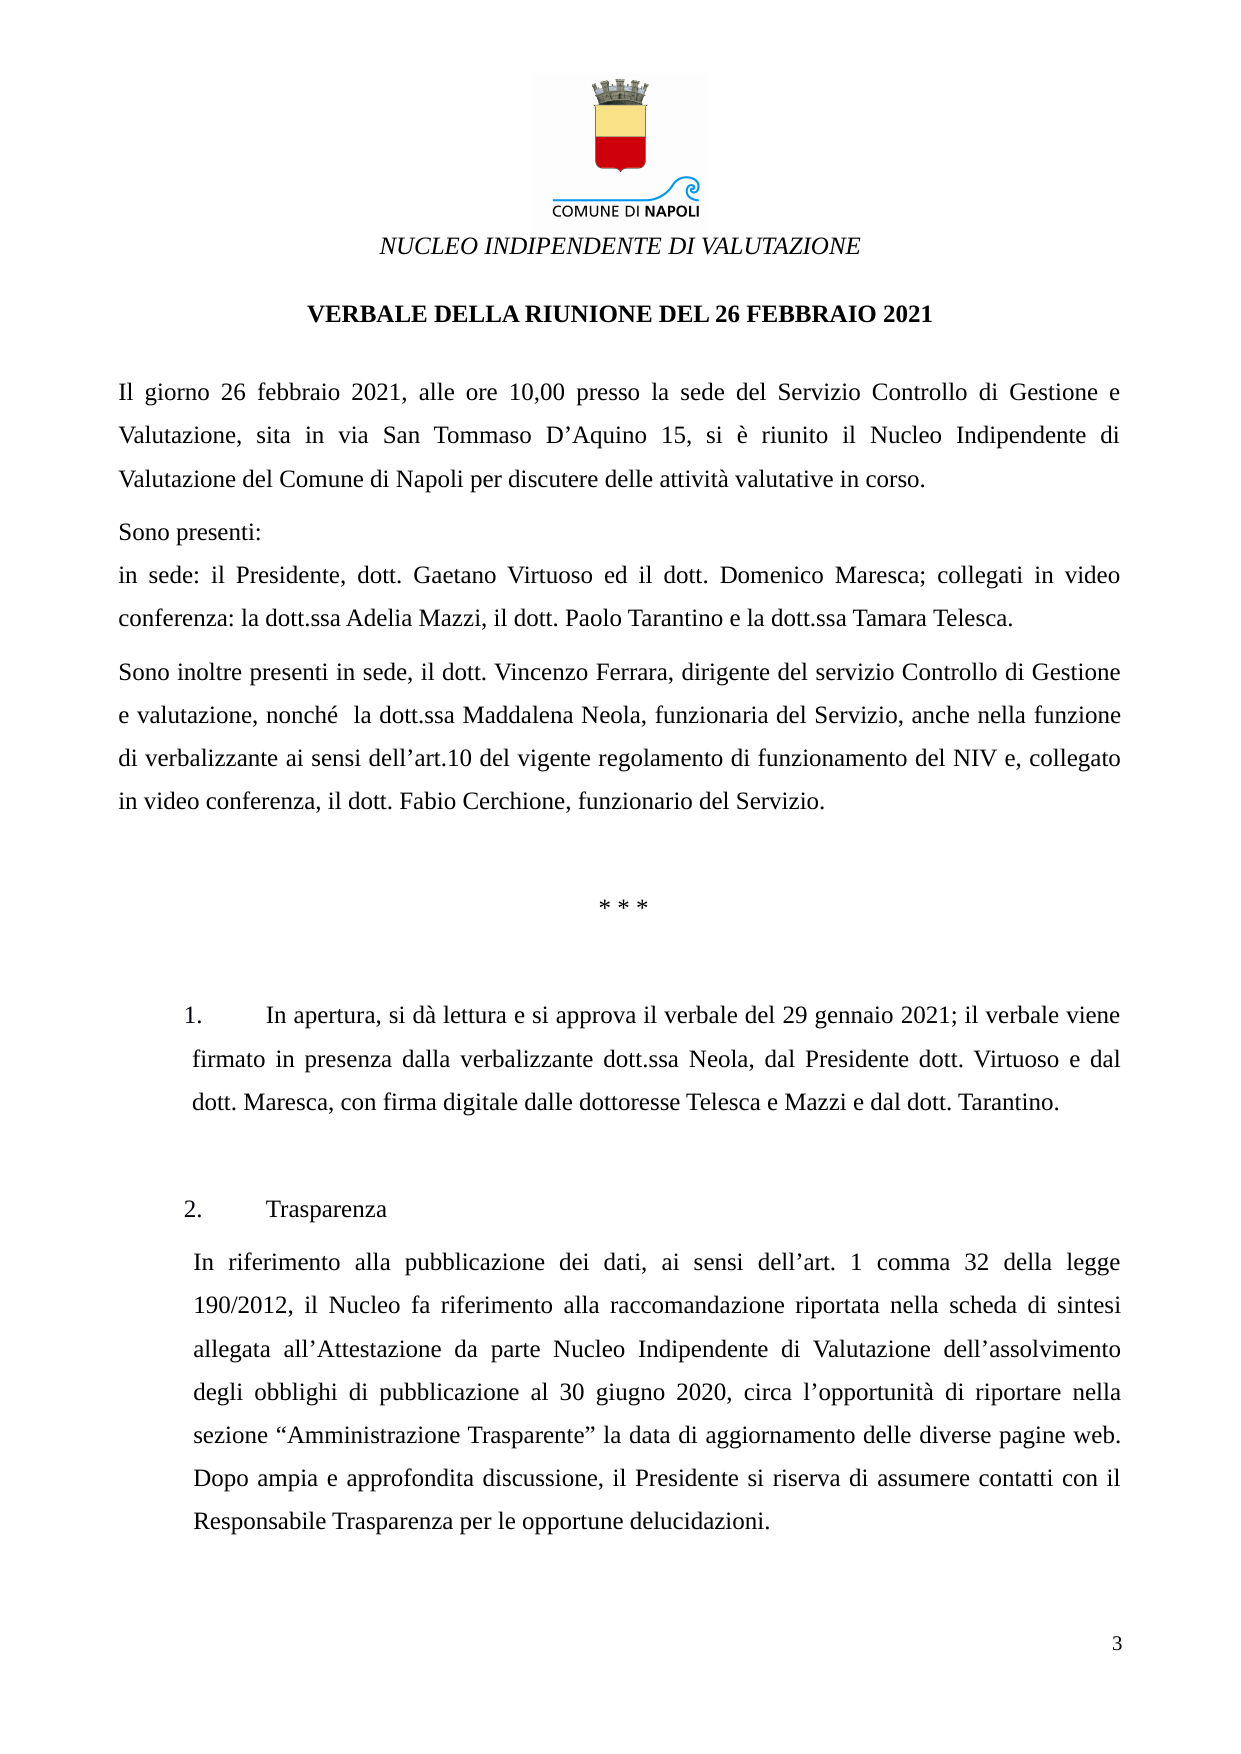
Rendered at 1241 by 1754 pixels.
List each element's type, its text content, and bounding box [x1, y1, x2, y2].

text VERBALE DELLA RIUNIONE DEL 26 FEBBRAIO 2021 [118, 299, 1122, 328]
text Sono presenti: [118, 517, 1122, 546]
text * * * [598, 893, 1122, 922]
text Sono inoltre presenti in sede, il dott. Vincenzo Ferrara, dirigente del servizio Controllo di Gestione e valutazione, nonché la dott.ssa Maddalena Neola, funzionaria del Servizio, anche nella funzione di verbalizzante ai sensi dell’art.10 del vigente regolamento di funzionamento del NIV e, collegato in video conferenza, il dott. Fabio Cerchione, funzionario del Servizio. [118, 657, 1122, 815]
text In riferimento alla pubblicazione dei dati, ai sensi dell’art. 1 comma 32 della legge 190/2012, il Nucleo fa riferimento alla raccomandazione riportata nella scheda di sintesi allegata all’Attestazione da parte Nucleo Indipendente di Valutazione dell’assolvimento degli obblighi di pubblicazione al 30 giugno 2020, circa l’opportunità di riportare nella sezione “Amministrazione Trasparente” la data di aggiornamento delle diverse pagine web. Dopo ampia e approfondita discussione, il Presidente si riserva di assumere contatti con il Responsabile Trasparenza per le opportune delucidazioni. [193, 1247, 1122, 1535]
text in sede: il Presidente, dott. Gaetano Virtuoso ed il dott. Domenico Maresca; collegati in video conferenza: la dott.ssa Adelia Mazzi, il dott. Paolo Tarantino e la dott.ssa Tamara Telesca. [118, 560, 1122, 632]
list In apertura, si dà lettura e si approva il verbale del 29 gennaio 2021; il verbale viene firmato in presenza dalla verbalizzante dott.ssa Neola, dal Presidente dott. Virtuoso e dal dott. Maresca, con firma digitale dalle dottoresse Telesca e Mazzi e dal dott. Tarantino. [184, 1001, 1122, 1116]
list Trasparenza [184, 1194, 1122, 1223]
text Il giorno 26 febbraio 2021, alle ore 10,00 presso la sede del Servizio Controllo di Gestione e Valutazione, sita in via San Tommaso D’Aquino 15, si è riunito il Nucleo Indipendente di Valutazione del Comune di Napoli per discutere delle attività valutative in corso. [118, 377, 1122, 492]
picture [532, 73, 709, 232]
